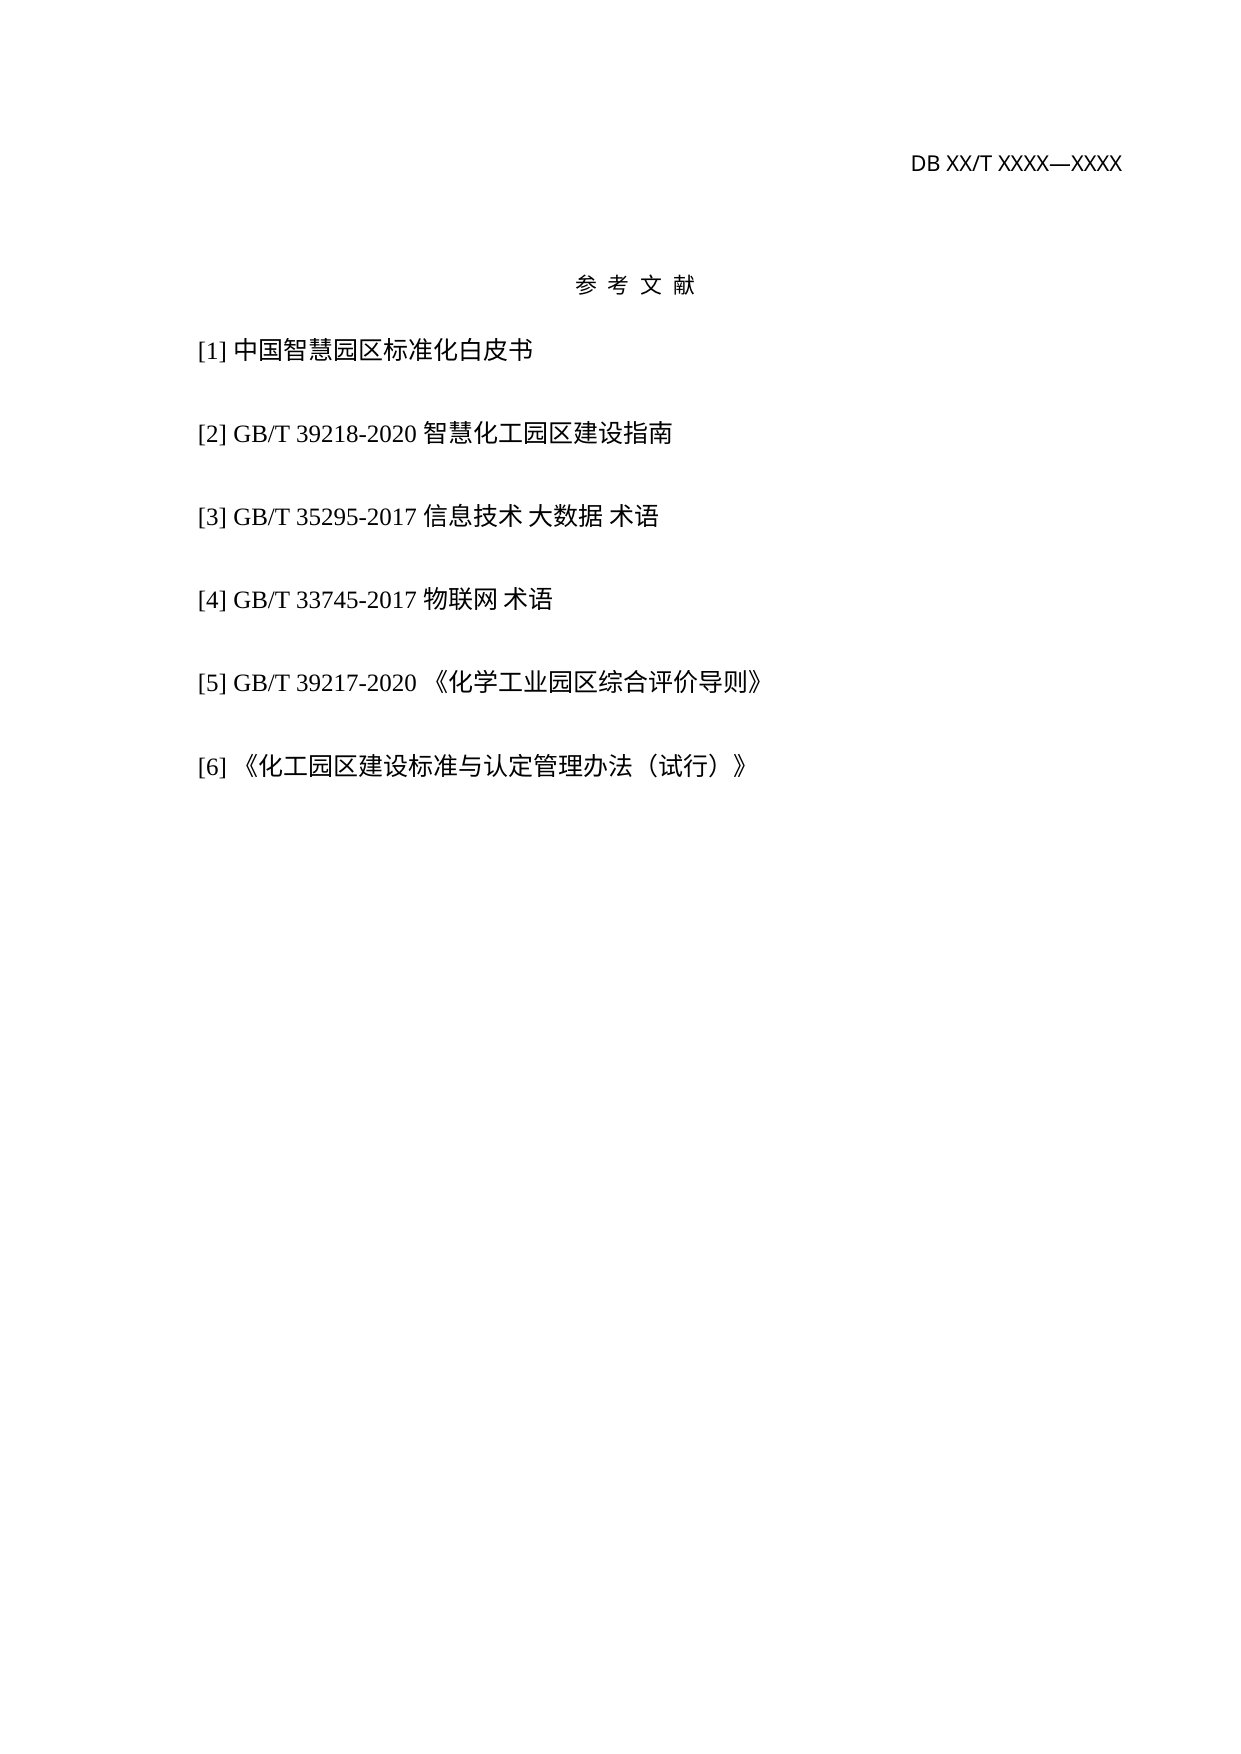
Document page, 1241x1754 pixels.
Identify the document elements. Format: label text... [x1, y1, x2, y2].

text 参考文献 [148, 267, 1122, 300]
list GB/T 33745-2017 物联网 术语 [148, 565, 1122, 630]
list 《化工园区建设标准与认定管理办法（试行）》 [148, 732, 1122, 797]
list GB/T 39218-2020 智慧化工园区建设指南 [148, 399, 1122, 464]
list GB/T 35295-2017 信息技术 大数据 术语 [148, 482, 1122, 547]
list 中国智慧园区标准化白皮书 [148, 316, 1122, 381]
list GB/T 39217-2020 《化学工业园区综合评价导则》 [148, 648, 1122, 713]
